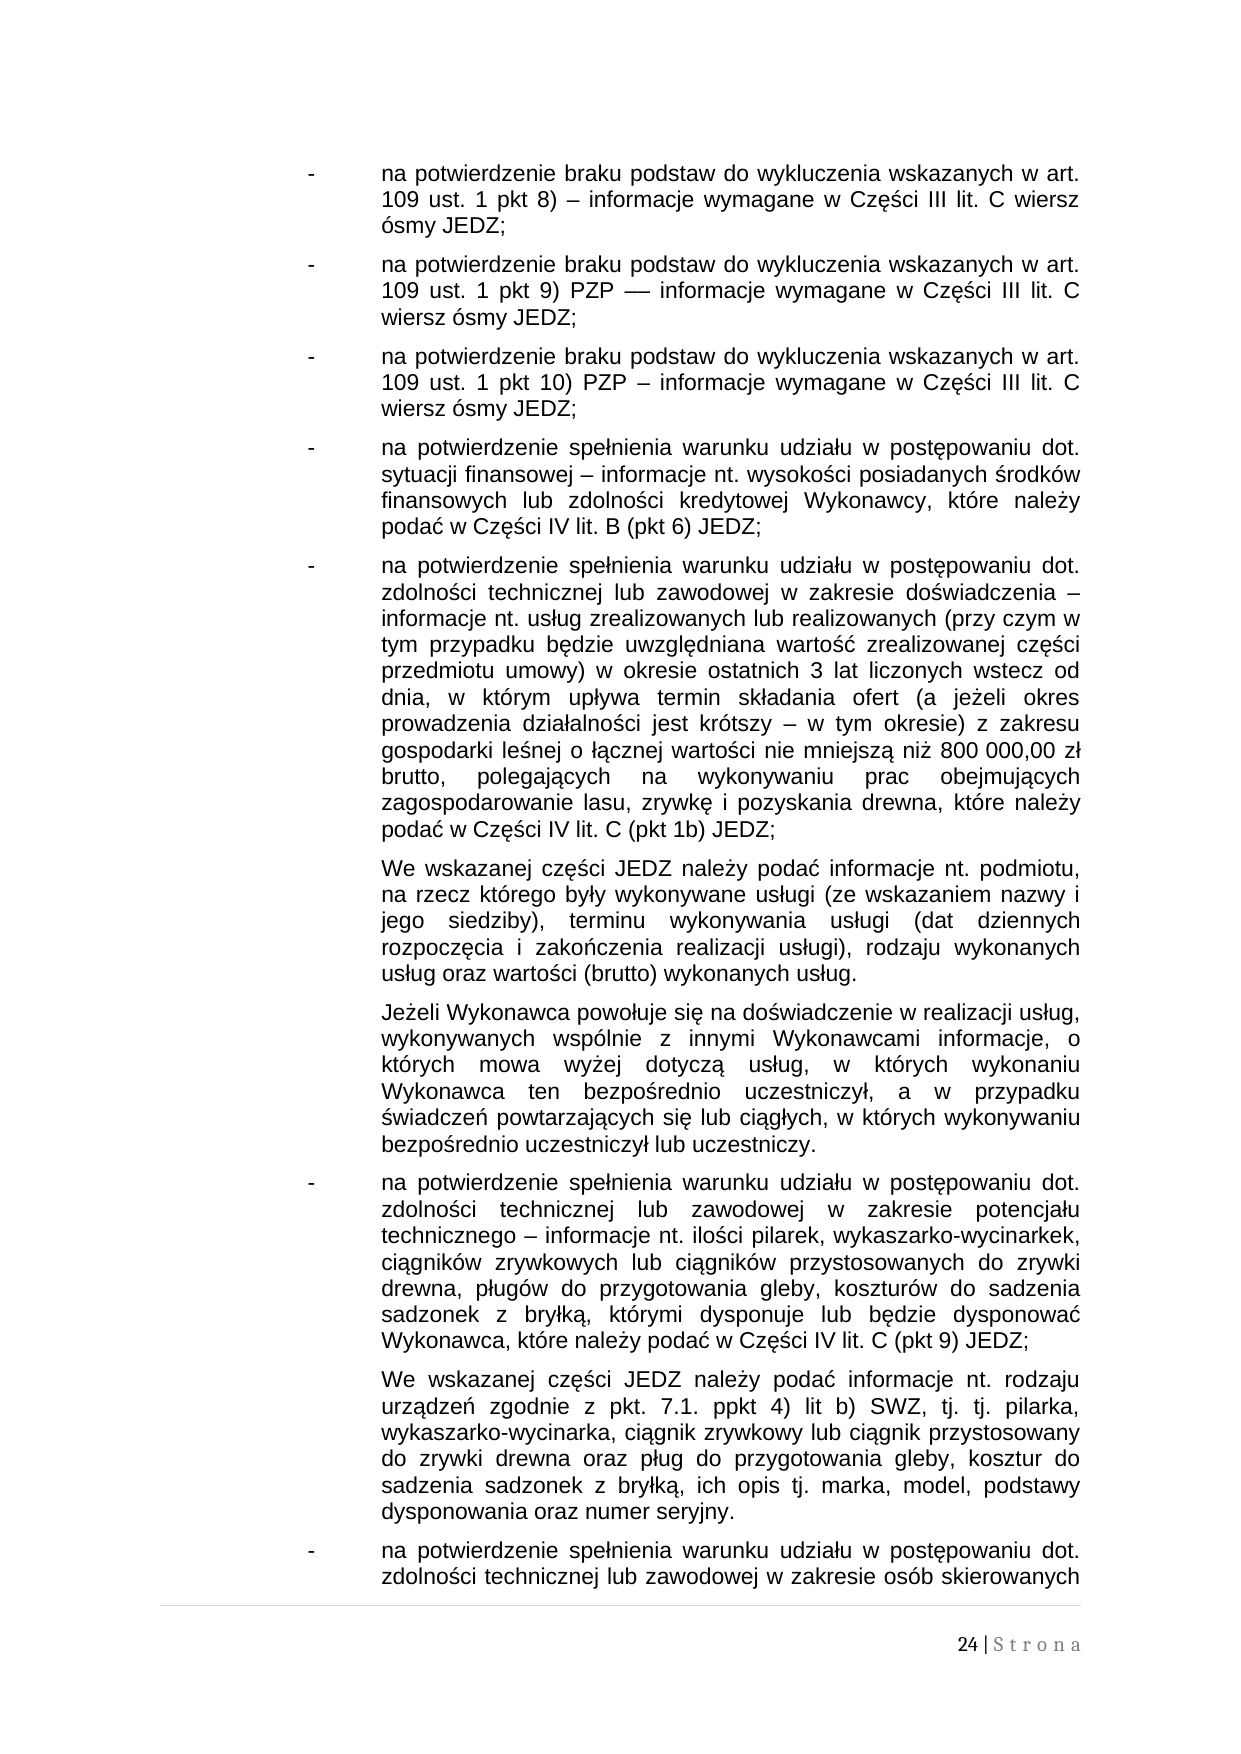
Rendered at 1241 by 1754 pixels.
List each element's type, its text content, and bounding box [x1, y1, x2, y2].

text - na potwierdzenie braku podstaw do wykluczenia wskazanych w art. 109 ust. 1 pkt 8) – informacje wymagane w Części III lit. C wiersz ósmy JEDZ; [307, 159, 1081, 238]
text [307, 1537, 1081, 1590]
text Jeżeli Wykonawca powołuje się na doświadczenie w realizacji usług, wykonywanych wspólnie z innymi Wykonawcami informacje, o których mowa wyżej dotyczą usług, w których wykonaniu Wykonawca ten bezpośrednio uczestniczył, a w przypadku świadczeń powtarzających się lub ciągłych, w których wykonywaniu bezpośrednio uczestniczył lub uczestniczy. [381, 999, 1081, 1157]
text - na potwierdzenie braku podstaw do wykluczenia wskazanych w art. 109 ust. 1 pkt 9) PZP –– informacje wymagane w Części III lit. C wiersz ósmy JEDZ; [307, 251, 1081, 330]
text - na potwierdzenie braku podstaw do wykluczenia wskazanych w art. 109 ust. 1 pkt 10) PZP – informacje wymagane w Części III lit. C wiersz ósmy JEDZ; [307, 343, 1081, 422]
text We wskazanej części JEDZ należy podać informacje nt. rodzaju urządzeń zgodnie z pkt. 7.1. ppkt 4) lit b) SWZ, tj. tj. pilarka, wykaszarko-wycinarka, ciągnik zrywkowy lub ciągnik przystosowany do zrywki drewna oraz pług do przygotowania gleby, kosztur do sadzenia sadzonek z bryłką, ich opis tj. marka, model, podstawy dysponowania oraz numer seryjny. [381, 1366, 1081, 1524]
text - na potwierdzenie spełnienia warunku udziału w postępowaniu dot. zdolności technicznej lub zawodowej w zakresie potencjału technicznego – informacje nt. ilości pilarek, wykaszarko-wycinarkek, ciągników zrywkowych lub ciągników przystosowanych do zrywki drewna, pługów do przygotowania gleby, koszturów do sadzenia sadzonek z bryłką, którymi dysponuje lub będzie dysponować Wykonawca, które należy podać w Części IV lit. C (pkt 9) JEDZ; [307, 1169, 1081, 1354]
text - na potwierdzenie spełnienia warunku udziału w postępowaniu dot. zdolności technicznej lub zawodowej w zakresie doświadczenia – informacje nt. usług zrealizowanych lub realizowanych (przy czym w tym przypadku będzie uwzględniana wartość zrealizowanej części przedmiotu umowy) w okresie ostatnich 3 lat liczonych wstecz od dnia, w którym upływa termin składania ofert (a jeżeli okres prowadzenia działalności jest krótszy – w tym okresie) z zakresu gospodarki leśnej o łącznej wartości nie mniejszą niż 800 000,00 zł brutto, polegających na wykonywaniu prac obejmujących zagospodarowanie lasu, zrywkę i pozyskania drewna, które należy podać w Części IV lit. C (pkt 1b) JEDZ; [307, 552, 1081, 842]
text We wskazanej części JEDZ należy podać informacje nt. podmiotu, na rzecz którego były wykonywane usługi (ze wskazaniem nazwy i jego siedziby), terminu wykonywania usługi (dat dziennych rozpoczęcia i zakończenia realizacji usługi), rodzaju wykonanych usług oraz wartości (brutto) wykonanych usług. [381, 854, 1081, 986]
text - na potwierdzenie spełnienia warunku udziału w postępowaniu dot. sytuacji finansowej – informacje nt. wysokości posiadanych środków finansowych lub zdolności kredytowej Wykonawcy, które należy podać w Części IV lit. B (pkt 6) JEDZ; [307, 434, 1081, 539]
